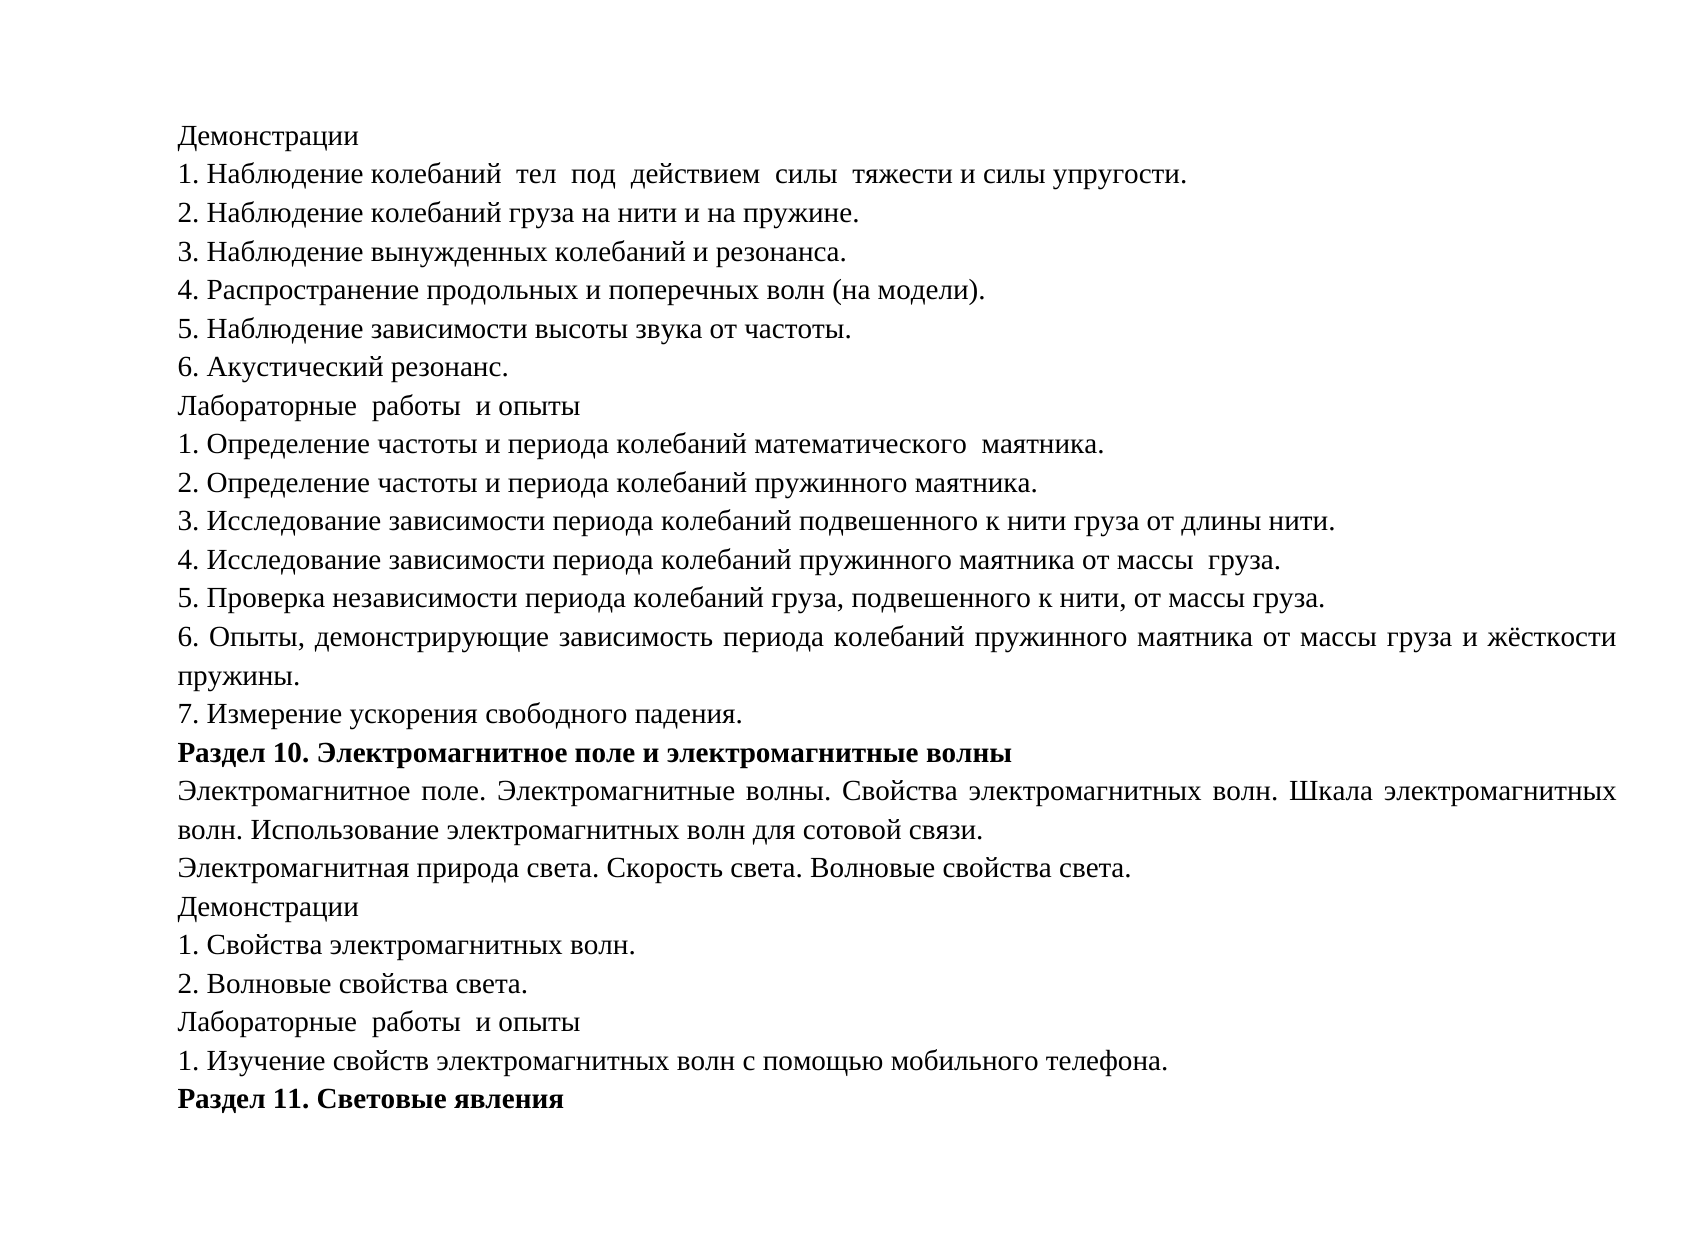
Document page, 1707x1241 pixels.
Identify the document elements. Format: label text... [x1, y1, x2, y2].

text 4. Распространение продольных и поперечных волн (на модели). [177, 272, 1618, 306]
text Раздел 10. Электромагнитное поле и электромагнитные волны [177, 735, 1618, 768]
text 5. Наблюдение зависимости высоты звука от частоты. [177, 311, 1618, 344]
text 6. Опыты, демонстрирующие зависимость периода колебаний пружинного маятника от массы груза и жёсткости пружины. [177, 619, 1618, 691]
text Электромагнитная природа света. Скорость света. Волновые свойства света. [177, 850, 1618, 884]
text 3. Исследование зависимости периода колебаний подвешенного к нити груза от длины нити. [177, 503, 1618, 537]
text Лабораторные работы и опыты [177, 1004, 1618, 1038]
text Лабораторные работы и опыты [177, 388, 1618, 421]
text 4. Исследование зависимости периода колебаний пружинного маятника от массы груза. [177, 542, 1618, 576]
text Демонстрации [177, 118, 1618, 152]
text 2. Волновые свойства света. [177, 966, 1618, 999]
text 1. Свойства электромагнитных волн. [177, 927, 1618, 961]
text Демонстрации [177, 889, 1618, 922]
text 1. Изучение свойств электромагнитных волн с помощью мобильного телефона. [177, 1043, 1618, 1077]
text 6. Акустический резонанс. [177, 349, 1618, 383]
text Электромагнитное поле. Электромагнитные волны. Свойства электромагнитных волн. Шкала электромагнитных волн. Использование электромагнитных волн для сотовой связи. [177, 773, 1618, 845]
text 7. Измерение ускорения свободного падения. [177, 696, 1618, 730]
text Раздел 11. Световые явления [177, 1082, 1618, 1115]
text 1. Наблюдение колебаний тел под действием силы тяжести и силы упругости. [177, 157, 1618, 190]
text 5. Проверка независимости периода колебаний груза, подвешенного к нити, от массы груза. [177, 581, 1618, 614]
text 3. Наблюдение вынужденных колебаний и резонанса. [177, 234, 1618, 267]
text 2. Наблюдение колебаний груза на нити и на пружине. [177, 195, 1618, 229]
text 2. Определение частоты и периода колебаний пружинного маятника. [177, 465, 1618, 498]
text 1. Определение частоты и периода колебаний математического маятника. [177, 426, 1618, 460]
